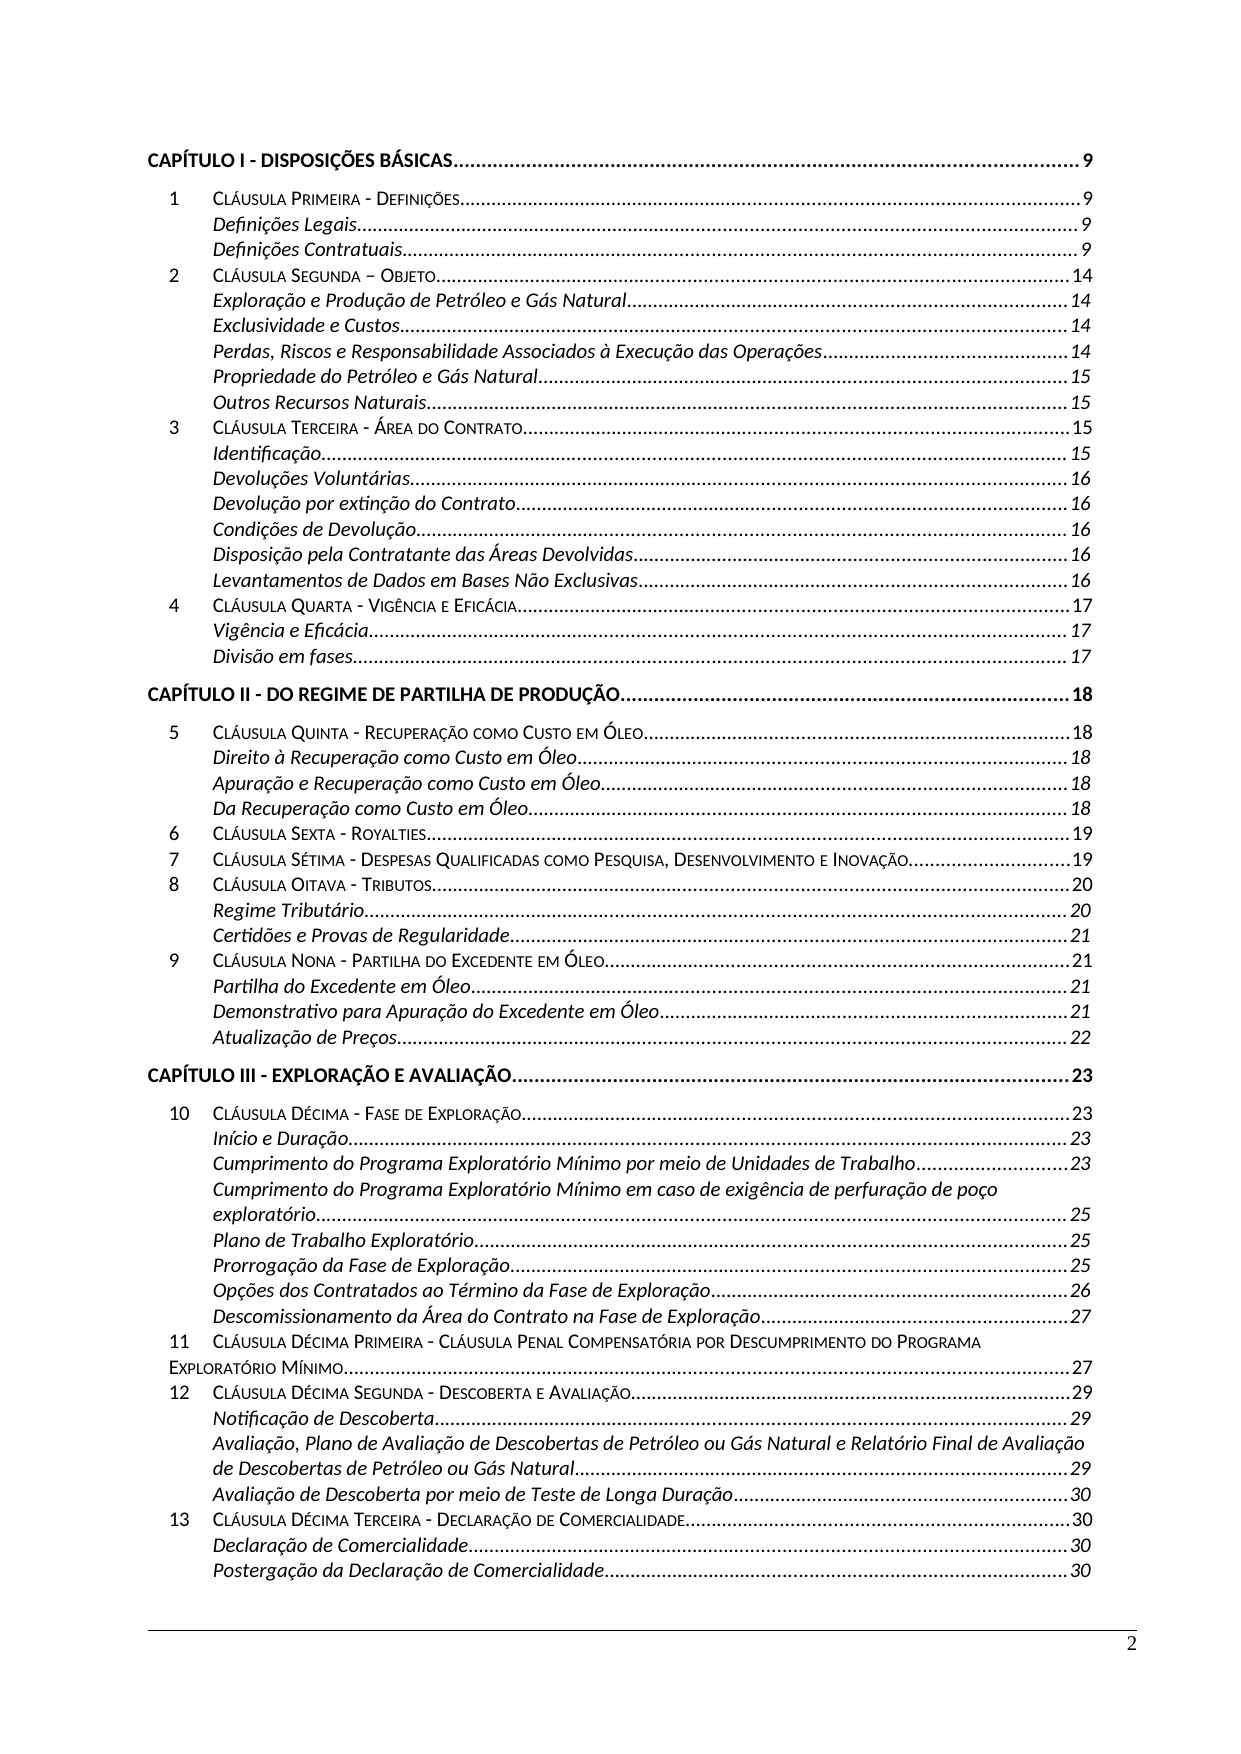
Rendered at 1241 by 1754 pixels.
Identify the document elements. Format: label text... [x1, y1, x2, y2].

text Identificação 15 [213, 440, 1093, 465]
text Devolução por extinção do Contrato 16 [213, 491, 1093, 516]
text 3 Cláusula Terceira - Área do Contrato 15 [168, 414, 1093, 440]
text 6 Cláusula Sexta - Royalties 19 [168, 821, 1093, 846]
text Avaliação, Plano de Avaliação de Descobertas de Petróleo ou Gás Natural e Relatório Final de Avaliação de Descobertas de Petróleo ou Gás Natural 29 [213, 1430, 1093, 1481]
text Definições Legais 9 [213, 211, 1093, 236]
text 4 Cláusula Quarta - Vigência e Eficácia 17 [168, 592, 1093, 618]
text 10 Cláusula Décima - Fase de Exploração 23 [168, 1100, 1093, 1125]
text 11 Cláusula Décima Primeira - Cláusula Penal Compensatória por Descumprimento do Programa Exploratório Mínimo 27 [168, 1328, 1093, 1379]
text Levantamentos de Dados em Bases Não Exclusivas 16 [213, 567, 1093, 592]
text Atualização de Preços 22 [213, 1024, 1093, 1049]
text Descomissionamento da Área do Contrato na Fase de Exploração 27 [213, 1303, 1093, 1328]
text Postergação da Declaração de Comercialidade 30 [213, 1557, 1093, 1583]
text Cumprimento do Programa Exploratório Mínimo por meio de Unidades de Trabalho 23 [213, 1151, 1093, 1176]
text Prorrogação da Fase de Exploração 25 [213, 1252, 1093, 1278]
text 2 Cláusula Segunda – Objeto 14 [168, 262, 1093, 287]
text Disposição pela Contratante das Áreas Devolvidas 16 [213, 541, 1093, 567]
text Início e Duração 23 [213, 1125, 1093, 1151]
text Condições de Devolução 16 [213, 516, 1093, 541]
text Regime Tributário 20 [213, 897, 1093, 922]
text 13 Cláusula Décima Terceira - Declaração de Comercialidade 30 [168, 1506, 1093, 1532]
text Partilha do Excedente em Óleo 21 [213, 973, 1093, 998]
text Outros Recursos Naturais 15 [213, 389, 1093, 414]
text Opções dos Contratados ao Término da Fase de Exploração 26 [213, 1278, 1093, 1303]
text Direito à Recuperação como Custo em Óleo 18 [213, 744, 1093, 770]
text Plano de Trabalho Exploratório 25 [213, 1227, 1093, 1252]
text Certidões e Provas de Regularidade 21 [213, 922, 1093, 948]
text Divisão em fases 17 [213, 643, 1093, 668]
text Declaração de Comercialidade 30 [213, 1532, 1093, 1557]
text 5 Cláusula Quinta - Recuperação como Custo em Óleo 18 [168, 719, 1093, 744]
text 8 Cláusula Oitava - Tributos 20 [168, 871, 1093, 897]
text 12 Cláusula Décima Segunda - Descoberta e Avaliação 29 [168, 1379, 1093, 1405]
text Exploração e Produção de Petróleo e Gás Natural 14 [213, 287, 1093, 313]
text 1 Cláusula Primeira - Definições 9 [168, 186, 1093, 211]
text 9 Cláusula Nona - Partilha do Excedente em Óleo 21 [168, 948, 1093, 973]
text CAPÍTULO II - DO REGIME DE PARTILHA DE PRODUÇÃO 18 [148, 681, 1093, 706]
text CAPÍTULO I - disposições básicas 9 [148, 148, 1093, 173]
text CAPÍTULO III - EXPLORAÇÃO E AVALIAÇÃO 23 [148, 1062, 1093, 1087]
text Exclusividade e Custos 14 [213, 313, 1093, 338]
text Apuração e Recuperação como Custo em Óleo 18 [213, 770, 1093, 795]
text Cumprimento do Programa Exploratório Mínimo em caso de exigência de perfuração de poço exploratório 25 [213, 1176, 1093, 1227]
text Definições Contratuais 9 [213, 236, 1093, 262]
text Da Recuperação como Custo em Óleo 18 [213, 795, 1093, 821]
text Demonstrativo para Apuração do Excedente em Óleo 21 [213, 998, 1093, 1024]
text Avaliação de Descoberta por meio de Teste de Longa Duração 30 [213, 1481, 1093, 1506]
text Vigência e Eficácia 17 [213, 618, 1093, 643]
text Devoluções Voluntárias 16 [213, 465, 1093, 491]
text Notificação de Descoberta 29 [213, 1405, 1093, 1430]
text Propriedade do Petróleo e Gás Natural 15 [213, 363, 1093, 389]
text 7 Cláusula Sétima - Despesas Qualificadas como Pesquisa, Desenvolvimento e Inovação 19 [168, 846, 1093, 871]
text Perdas, Riscos e Responsabilidade Associados à Execução das Operações 14 [213, 338, 1093, 363]
